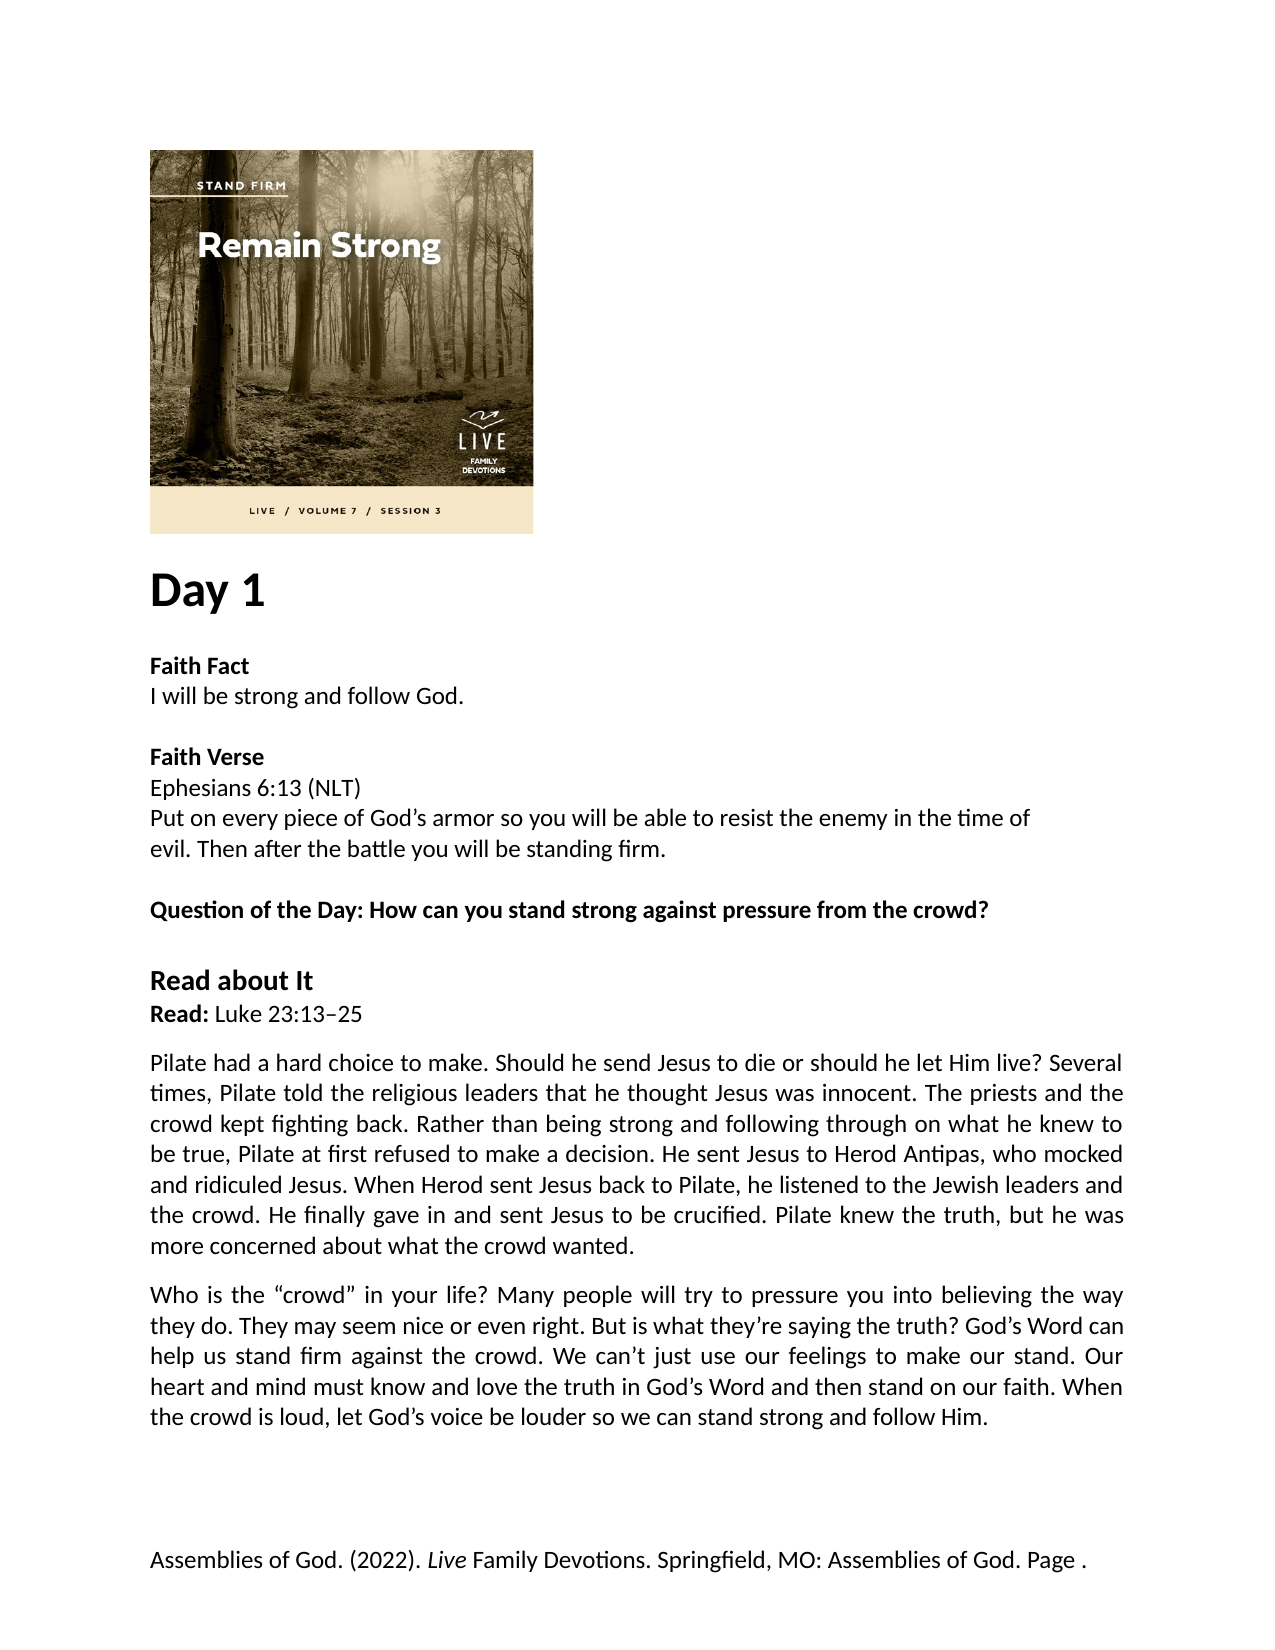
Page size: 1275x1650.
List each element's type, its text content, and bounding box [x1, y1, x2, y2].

text Read: Luke 23:13–25 [150, 998, 1125, 1028]
text Pilate had a hard choice to make. Should he send Jesus to die or should he let Him live? Several times, Pilate told the religious leaders that he thought Jesus was innocent. The priests and the crowd kept fighting back. Rather than being strong and following through on what he knew to be true, Pilate at first refused to make a decision. He sent Jesus to Herod Antipas, who mocked and ridiculed Jesus. When Herod sent Jesus back to Pilate, he listened to the Jewish leaders and the crowd. He finally gave in and sent Jesus to be crucified. Pilate knew the truth, but he was more concerned about what the crowd wanted. [150, 1047, 1125, 1261]
text Day 1 [150, 558, 1125, 619]
text Read about It [150, 962, 1125, 998]
text Who is the “crowd” in your life? Many people will try to pressure you into believing the way they do. They may seem nice or even right. But is what they’re saying the truth? God’s Word can help us stand firm against the crowd. We can’t just use our feelings to make our stand. Our heart and mind must know and love the truth in God’s Word and then stand on our faith. When the crowd is loud, let God’s voice be louder so we can stand strong and follow Him. [150, 1279, 1125, 1432]
table_header Faith Fact I will be strong and follow God. Faith Verse Ephesians 6:13 (NLT) Put on every piece of God’s armor so you will be able to resist the enemy in the time of evil. Then after the battle you will be standing firm. Question of the Day: How can you stand strong against pressure from the crowd? [150, 619, 1050, 924]
picture [150, 150, 534, 534]
